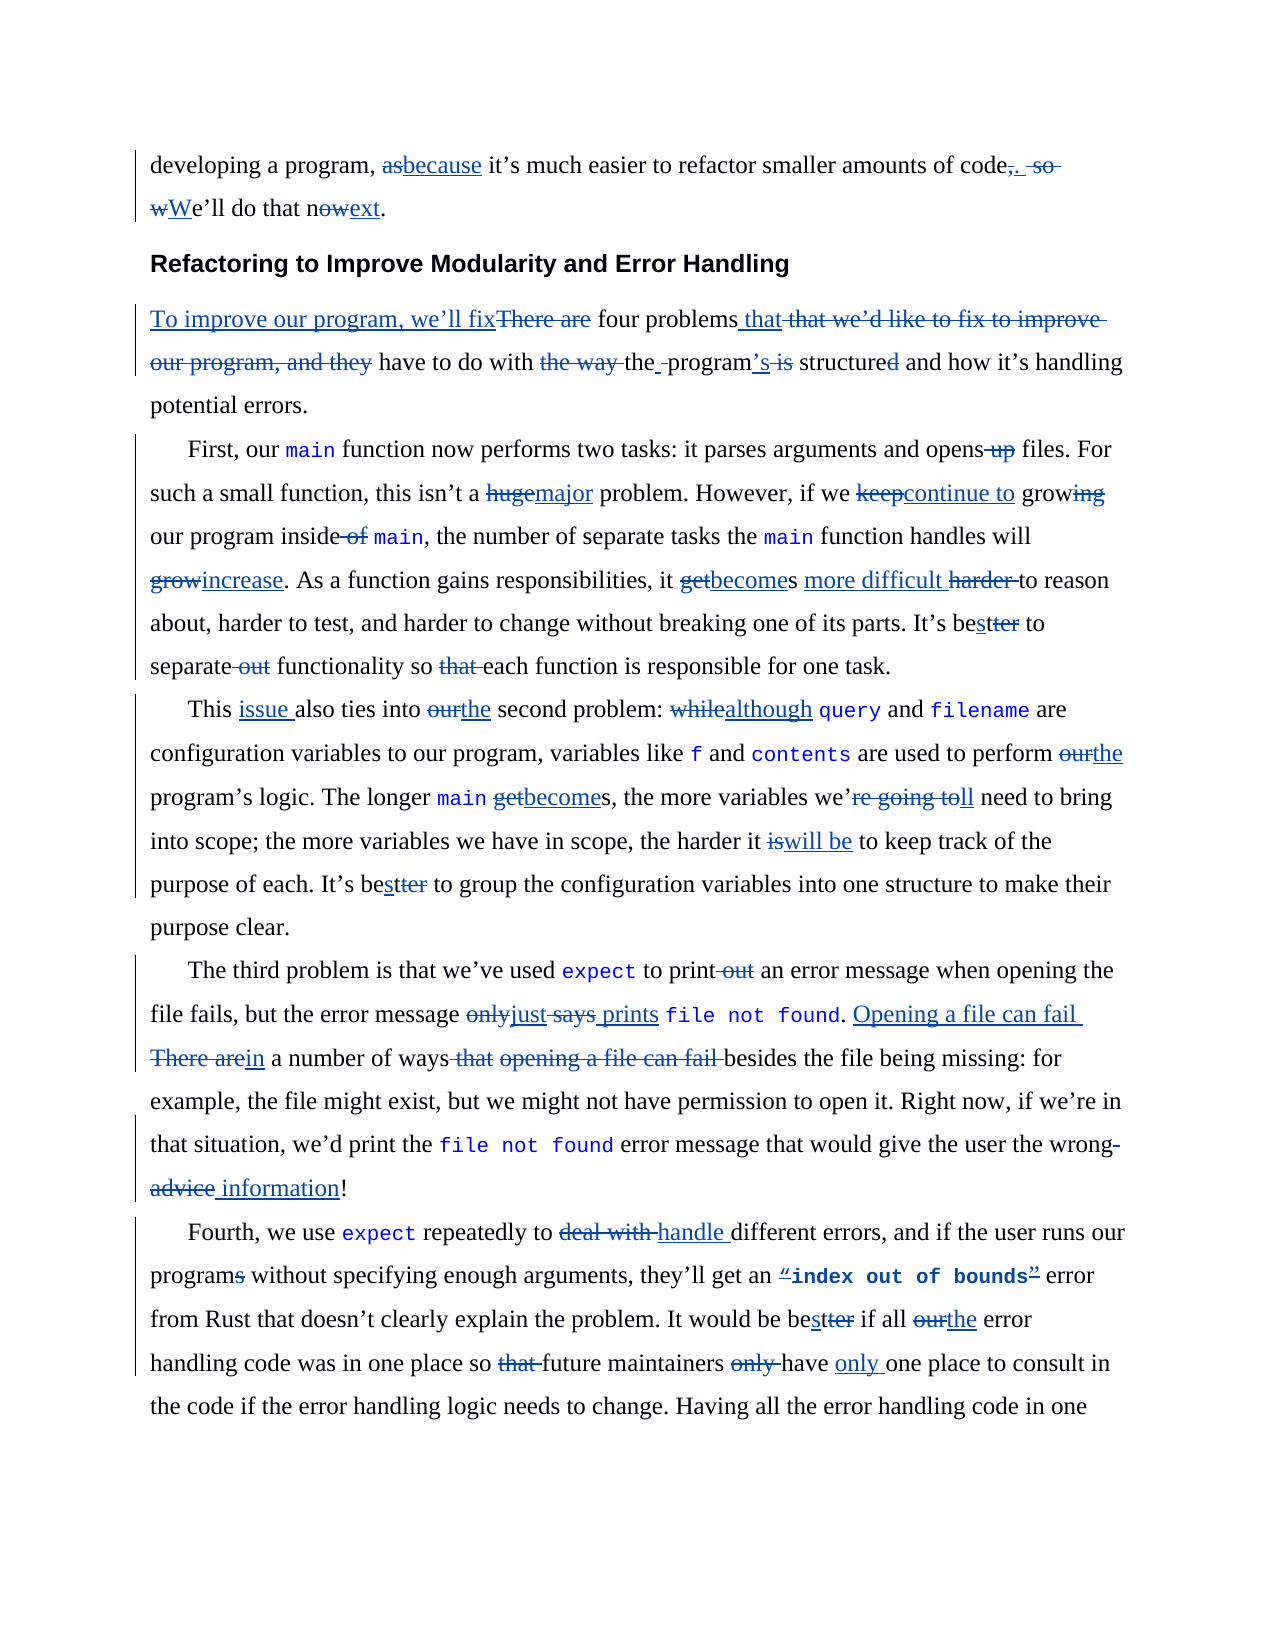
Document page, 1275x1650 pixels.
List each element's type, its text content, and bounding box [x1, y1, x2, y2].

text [150, 150, 1125, 222]
text This also ties into second problem: query and filename are configuration variables to our program, variables like f and contents are used to perform program’s logic. The longer main s, the more variables we’ need to bring into scope; the more variables we have in scope, the harder it to keep track of the purpose of each. It’s bet to group the configuration variables into one structure to make their purpose clear. [150, 694, 1125, 941]
text First, our main function now performs two tasks: it parses arguments and opens files. For such a small function, this isn’t a problem. However, if we grow our program inside main, the number of separate tasks the main function handles will . As a function gains responsibilities, it s to reason about, harder to test, and harder to change without breaking one of its parts. It’s bet to separate functionality so each function is responsible for one task. [150, 434, 1125, 680]
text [150, 1217, 1125, 1419]
text Refactoring to Improve Modularity and Error Handling [150, 249, 1125, 277]
text four problems have to do with theprogram structure and how it’s handling potential errors. [150, 304, 1125, 419]
text The third problem is that we’ve used expect to print an error message when opening the file fails, but the error message file not found. a number of ways besides the file being missing: for example, the file might exist, but we might not have permission to open it. Right now, if we’re in that situation, we’d print the file not found error message that would give the user the wrong! [150, 955, 1125, 1202]
